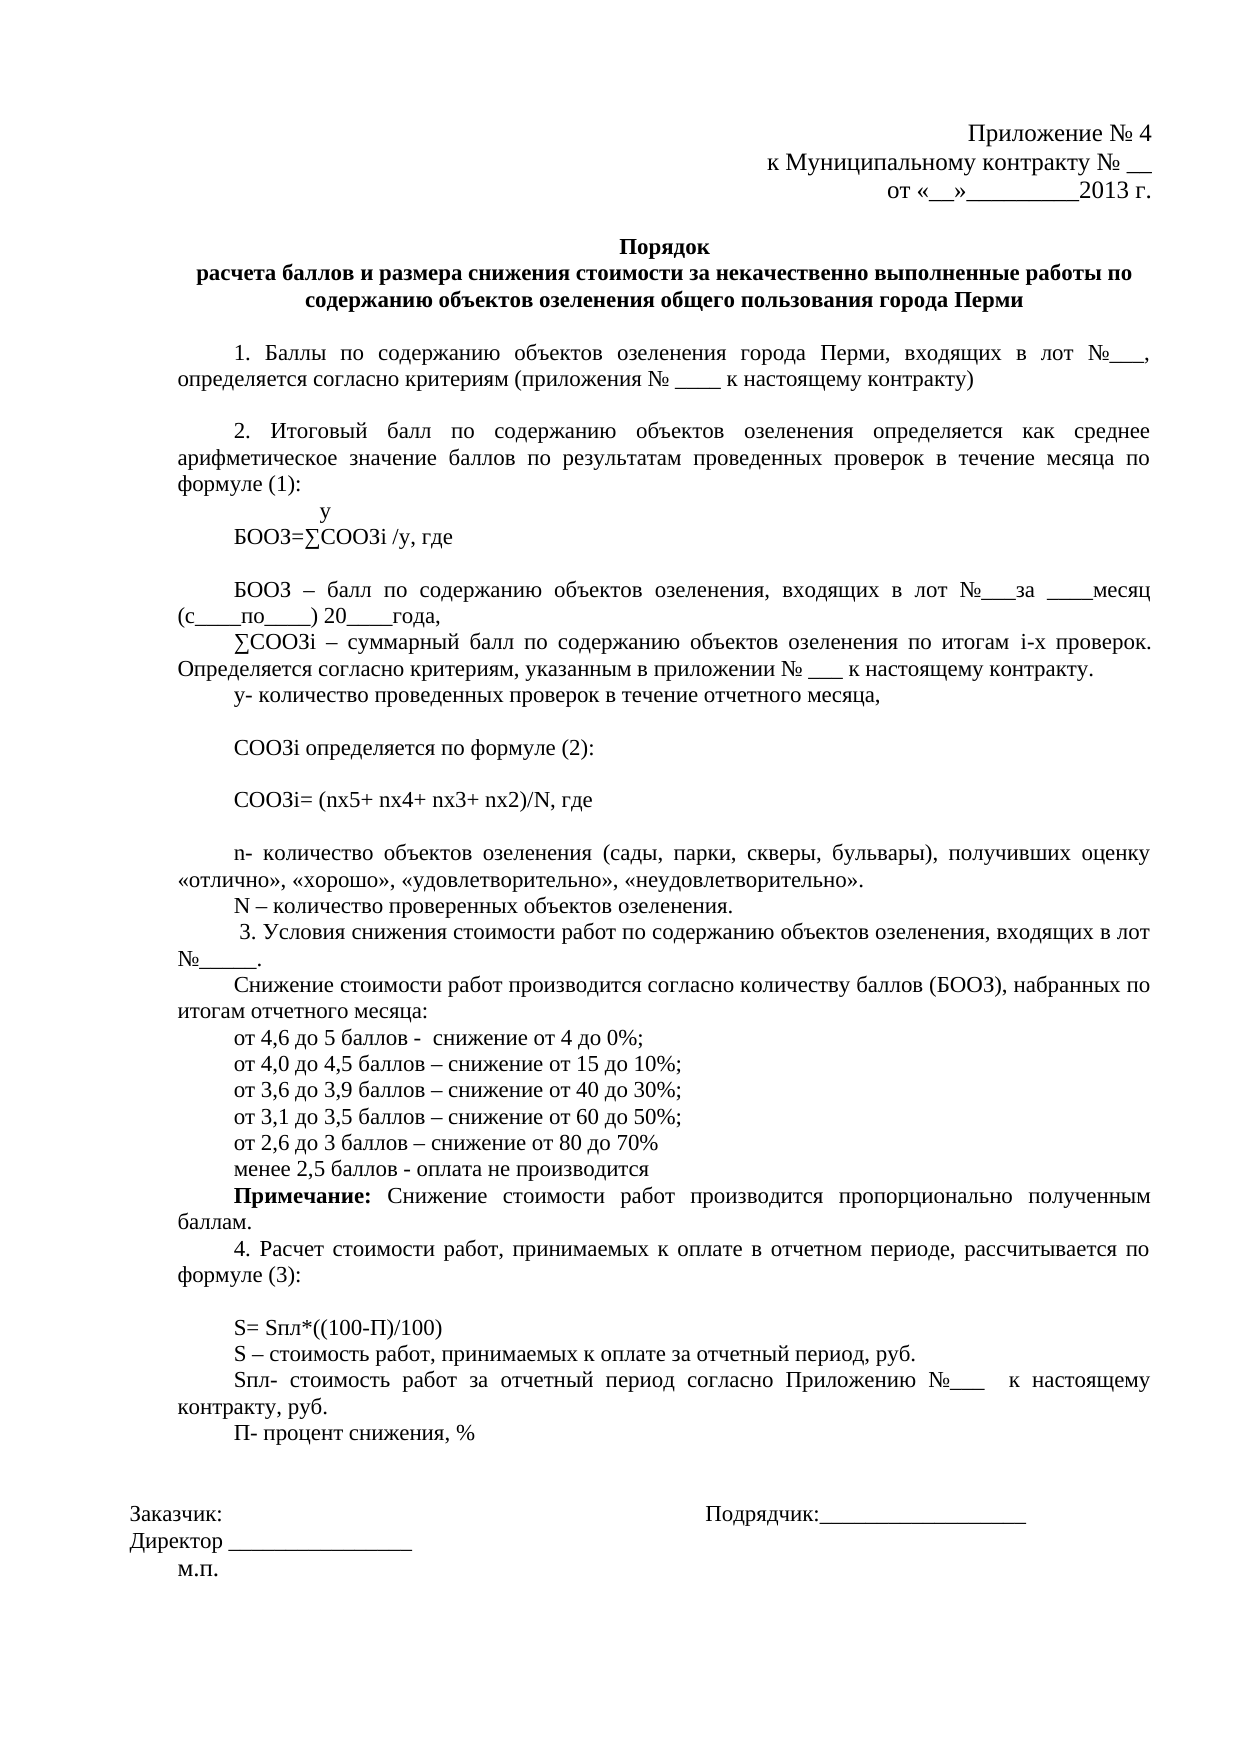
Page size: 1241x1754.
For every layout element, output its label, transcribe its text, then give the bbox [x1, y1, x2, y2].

text Примечание: Снижение стоимости работ производится пропорционально полученным баллам. [177, 1182, 1152, 1234]
text от 3,1 до 3,5 баллов – снижение от 60 до 50%; [177, 1103, 1152, 1129]
text от 3,6 до 3,9 баллов – снижение от 40 до 30%; [177, 1076, 1152, 1103]
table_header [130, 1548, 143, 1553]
text Снижение стоимости работ производится согласно количеству баллов (БООЗ), набранных по итогам отчетного месяца: [177, 971, 1152, 1024]
text СООЗi= (nх5+ nх4+ nх3+ nх2)/N, где [177, 787, 1152, 813]
text БООЗ=∑СООЗi /y, где [177, 523, 1152, 549]
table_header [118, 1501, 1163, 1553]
text от «__»_________2013 г. [177, 176, 1152, 204]
text 3. Условия снижения стоимости работ по содержанию объектов озеленения, входящих в лот №_____. [177, 918, 1152, 971]
text Порядок [177, 233, 1152, 259]
text П- процент снижения, % [177, 1419, 1152, 1445]
text 1. Баллы по содержанию объектов озеленения города Перми, входящих в лот №___, определяется согласно критериям (приложения № ____ к настоящему контракту) [177, 338, 1152, 391]
text y [177, 497, 1152, 523]
text от 2,6 до 3 баллов – снижение от 80 до 70% [177, 1129, 1152, 1156]
text БООЗ – балл по содержанию объектов озеленения, входящих в лот №___за ____месяц (с____по____) 20____года, [177, 576, 1152, 628]
text менее 2,5 баллов - оплата не производится [177, 1156, 1152, 1182]
text от 4,6 до 5 баллов - снижение от 4 до 0%; [177, 1024, 1152, 1050]
text к Муниципальному контракту № __ [177, 147, 1152, 176]
text ∑СООЗi – суммарный балл по содержанию объектов озеленения по итогам i-х проверок. Определяется согласно критериям, указанным в приложении № ___ к настоящему контракту. [177, 628, 1152, 681]
text 4. Расчет стоимости работ, принимаемых к оплате в отчетном периоде, рассчитывается по формуле (3): [177, 1234, 1152, 1287]
text от 4,0 до 4,5 баллов – снижение от 15 до 10%; [177, 1050, 1152, 1076]
text n- количество объектов озеленения (сады, парки, скверы, бульвары), получивших оценку «отлично», «хорошо», «удовлетворительно», «неудовлетворительно». [177, 839, 1152, 892]
text y- количество проведенных проверок в течение отчетного месяца, [177, 681, 1152, 707]
text м.п. [177, 1553, 1152, 1582]
text N – количество проверенных объектов озеленения. [177, 892, 1152, 918]
text СООЗi определяется по формуле (2): [177, 734, 1152, 760]
text S= Sпл*((100-П)/100) [177, 1314, 1152, 1340]
text расчета баллов и размера снижения стоимости за некачественно выполненные работы по содержанию объектов озеленения общего пользования города Перми [177, 259, 1152, 312]
text S – стоимость работ, принимаемых к оплате за отчетный период, руб. [177, 1340, 1152, 1366]
text Приложение № 4 [177, 118, 1152, 147]
text Sпл- стоимость работ за отчетный период согласно Приложению №___ к настоящему контракту, руб. [177, 1366, 1152, 1419]
text 2. Итоговый балл по содержанию объектов озеленения определяется как среднее арифметическое значение баллов по результатам проведенных проверок в течение месяца по формуле (1): [177, 418, 1152, 497]
